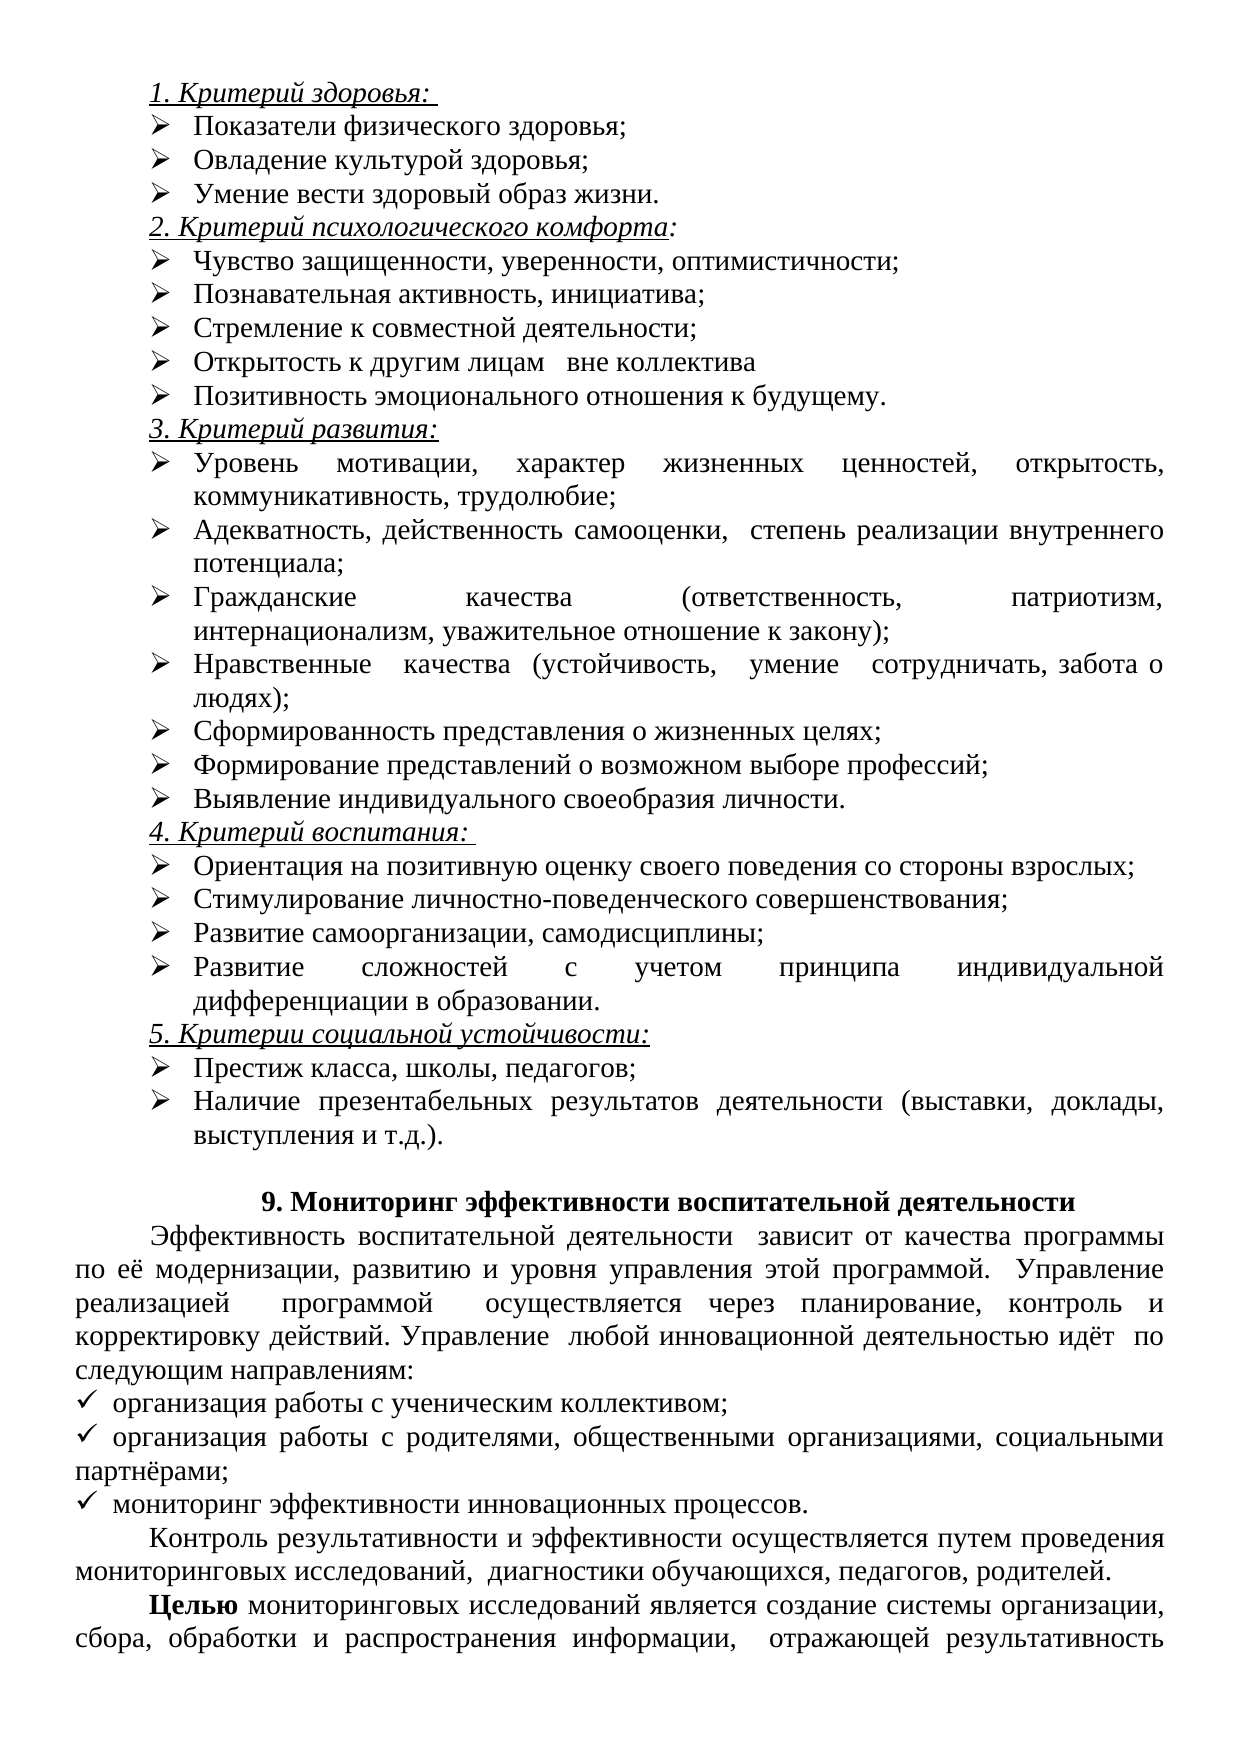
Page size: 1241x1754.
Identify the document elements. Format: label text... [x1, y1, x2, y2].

list Овладение культурой здоровья; [75, 142, 1165, 176]
list Чувство защищенности, уверенности, оптимистичности; [75, 243, 1165, 277]
list Умение вести здоровый образ жизни. [75, 176, 1165, 209]
list Стимулирование личностно-поведенческого совершенствования; [149, 882, 1165, 915]
text 1. Критерий здоровья: [75, 75, 1165, 108]
text Контроль результативности и эффективности осуществляется путем проведения мониторинговых исследований, диагностики обучающихся, педагогов, родителей. [75, 1520, 1165, 1587]
list Адекватность, действенность самооценки, степень реализации внутреннего потенциала; [149, 512, 1165, 579]
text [75, 1587, 1165, 1654]
list Наличие презентабельных результатов деятельности (выставки, доклады, выступления и т.д.). [149, 1083, 1165, 1151]
text 5. Критерии социальной устойчивости: [75, 1016, 1165, 1050]
text Эффективность воспитательной деятельности зависит от качества программы по её модернизации, развитию и уровня управления этой программой. Управление реализацией программой осуществляется через планирование, контроль и корректировку действий. Управление любой инновационной деятельностью идёт по следующим направлениям: [75, 1218, 1165, 1385]
list мониторинг эффективности инновационных процессов. [75, 1486, 1165, 1520]
text 9. Мониторинг эффективности воспитательной деятельности [172, 1184, 1165, 1218]
list Показатели физического здоровья; [75, 108, 1165, 142]
list Познавательная активность, инициатива; [75, 277, 1165, 310]
list организация работы с родителями, общественными организациями, социальными партнёрами; [75, 1419, 1165, 1486]
list Уровень мотивации, характер жизненных ценностей, открытость, коммуникативность, трудолюбие; [149, 445, 1165, 512]
text 3. Критерий развития: [75, 411, 1165, 445]
list Сформированность представления о жизненных целях; [149, 713, 1165, 747]
list Позитивность эмоционального отношения к будущему. [75, 378, 1165, 411]
list организация работы с ученическим коллективом; [75, 1385, 1165, 1419]
list Гражданские качества (ответственность, патриотизм, интернационализм, уважительное отношение к закону); [149, 579, 1165, 646]
list Развитие самоорганизации, самодисциплины; [149, 915, 1165, 949]
text 4. Критерий воспитания: [75, 814, 1165, 848]
list Развитие сложностей с учетом принципа индивидуальной дифференциации в образовании. [149, 949, 1165, 1016]
list Открытость к другим лицам вне коллектива [75, 344, 1165, 378]
list Формирование представлений о возможном выборе профессий; [149, 747, 1165, 781]
list Ориентация на позитивную оценку своего поведения со стороны взрослых; [149, 848, 1165, 882]
list Выявление индивидуального своеобразия личности. [149, 781, 1165, 814]
list Нравственные качества (устойчивость, умение сотрудничать, забота о людях); [149, 646, 1165, 713]
list Стремление к совместной деятельности; [75, 310, 1165, 344]
list Престиж класса, школы, педагогов; [149, 1050, 1165, 1083]
text 2. Критерий психологического комфорта: [75, 209, 1165, 243]
